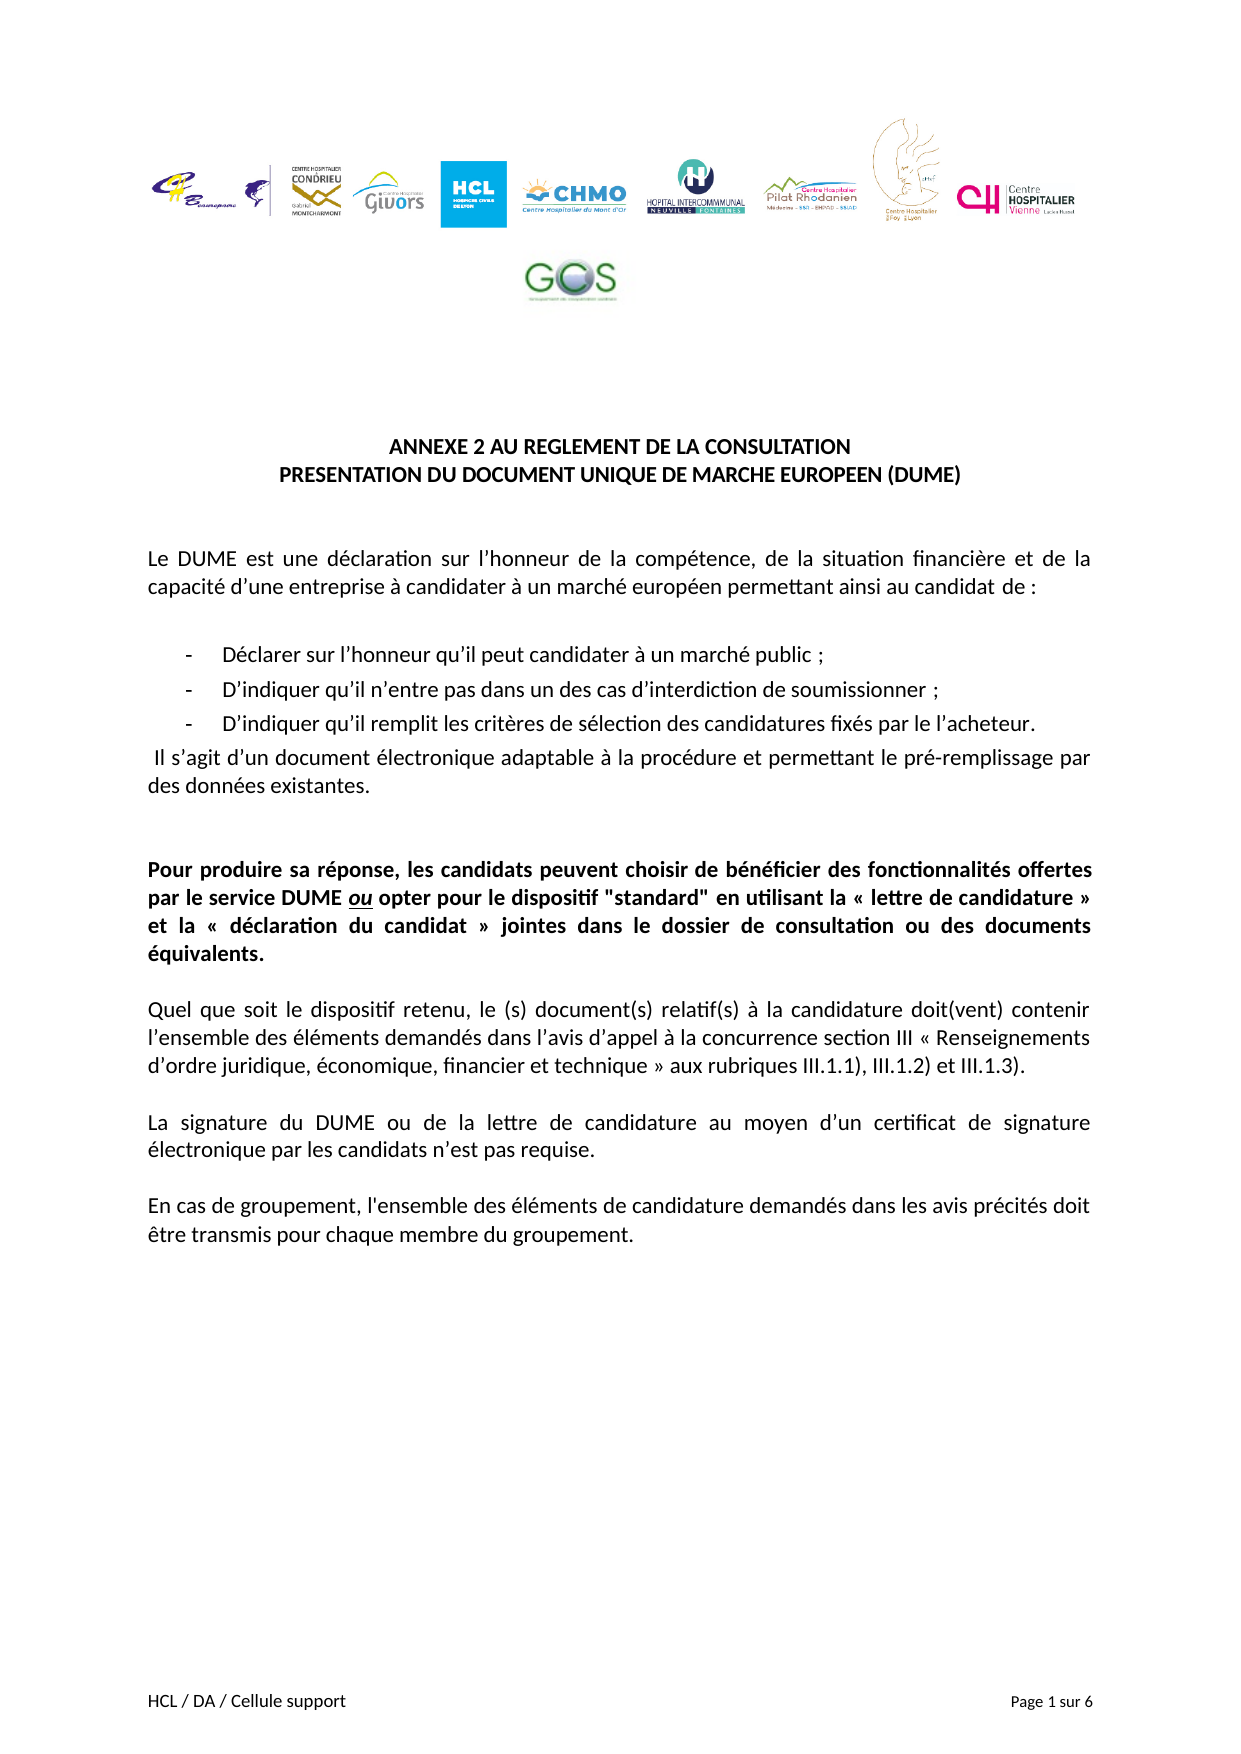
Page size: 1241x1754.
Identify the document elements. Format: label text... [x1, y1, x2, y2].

text En cas de groupement, l'ensemble des éléments de candidature demandés dans les avis précités doit être transmis pour chaque membre du groupement. [148, 1192, 1092, 1248]
title PRESENTATION DU DOCUMENT UNIQUE DE MARCHE EUROPEEN (DUME) [148, 460, 1092, 488]
picture [147, 106, 1093, 338]
list D’indiquer qu’il n’entre pas dans un des cas d’interdiction de soumissionner ; [185, 675, 1092, 703]
list D’indiquer qu’il remplit les critères de sélection des candidatures fixés par le l’acheteur. [185, 709, 1092, 737]
text La signature du DUME ou de la lettre de candidature au moyen d’un certificat de signature électronique par les candidats n’est pas requise. [148, 1108, 1092, 1164]
text Pour produire sa réponse, les candidats peuvent choisir de bénéficier des fonctionnalités offertes par le service DUME ou opter pour le dispositif "standard" en utilisant la « lettre de candidature » et la « déclaration du candidat » jointes dans le dossier de consultation ou des documents équivalents. [148, 855, 1092, 967]
text Le DUME est une déclaration sur l’honneur de la compétence, de la situation financière et de la capacité d’une entreprise à candidater à un marché européen permettant ainsi au candidat de : [148, 544, 1092, 600]
text Quel que soit le dispositif retenu, le (s) document(s) relatif(s) à la candidature doit(vent) contenir l’ensemble des éléments demandés dans l’avis d’appel à la concurrence section III « Renseignements d’ordre juridique, économique, financier et technique » aux rubriques III.1.1), III.1.2) et III.1.3). [148, 996, 1092, 1079]
title ANNEXE 2 AU REGLEMENT DE LA CONSULTATION [148, 432, 1092, 460]
text Il s’agit d’un document électronique adaptable à la procédure et permettant le pré-remplissage par des données existantes. [148, 743, 1092, 799]
list Déclarer sur l’honneur qu’il peut candidater à un marché public ; [185, 641, 1092, 668]
